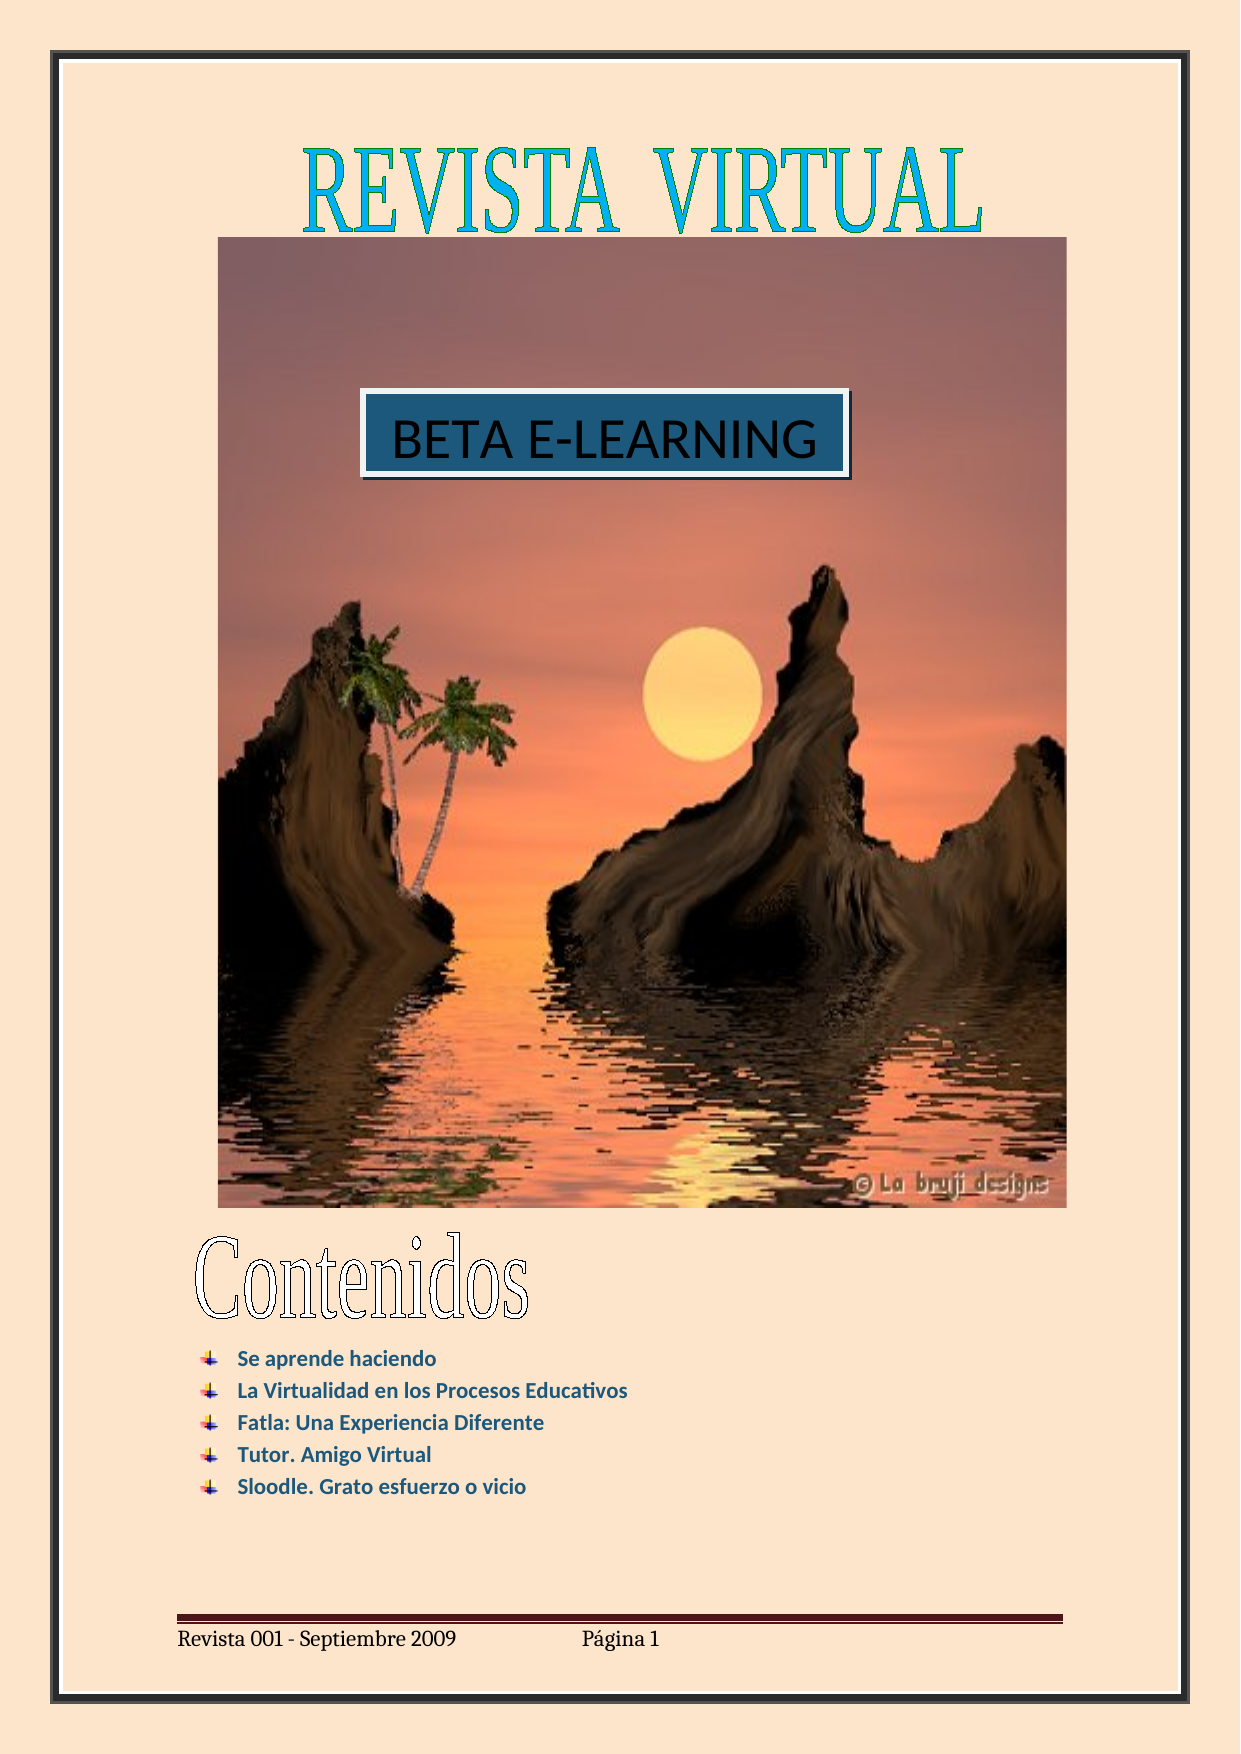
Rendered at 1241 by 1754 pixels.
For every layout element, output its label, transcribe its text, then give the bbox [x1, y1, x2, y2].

picture [200, 1413, 218, 1431]
picture [200, 1349, 218, 1366]
list Sloodle. Grato esfuerzo o vicio [200, 1472, 1108, 1501]
picture [200, 1478, 218, 1495]
list Se aprende haciendo [200, 1344, 1108, 1372]
picture [200, 1446, 218, 1463]
picture [217, 237, 1067, 1208]
list Tutor. Amigo Virtual [200, 1440, 1108, 1468]
picture [200, 1381, 218, 1399]
list Fatla: Una Experiencia Diferente [200, 1408, 1108, 1436]
list La Virtualidad en los Procesos Educativos [200, 1376, 1108, 1404]
